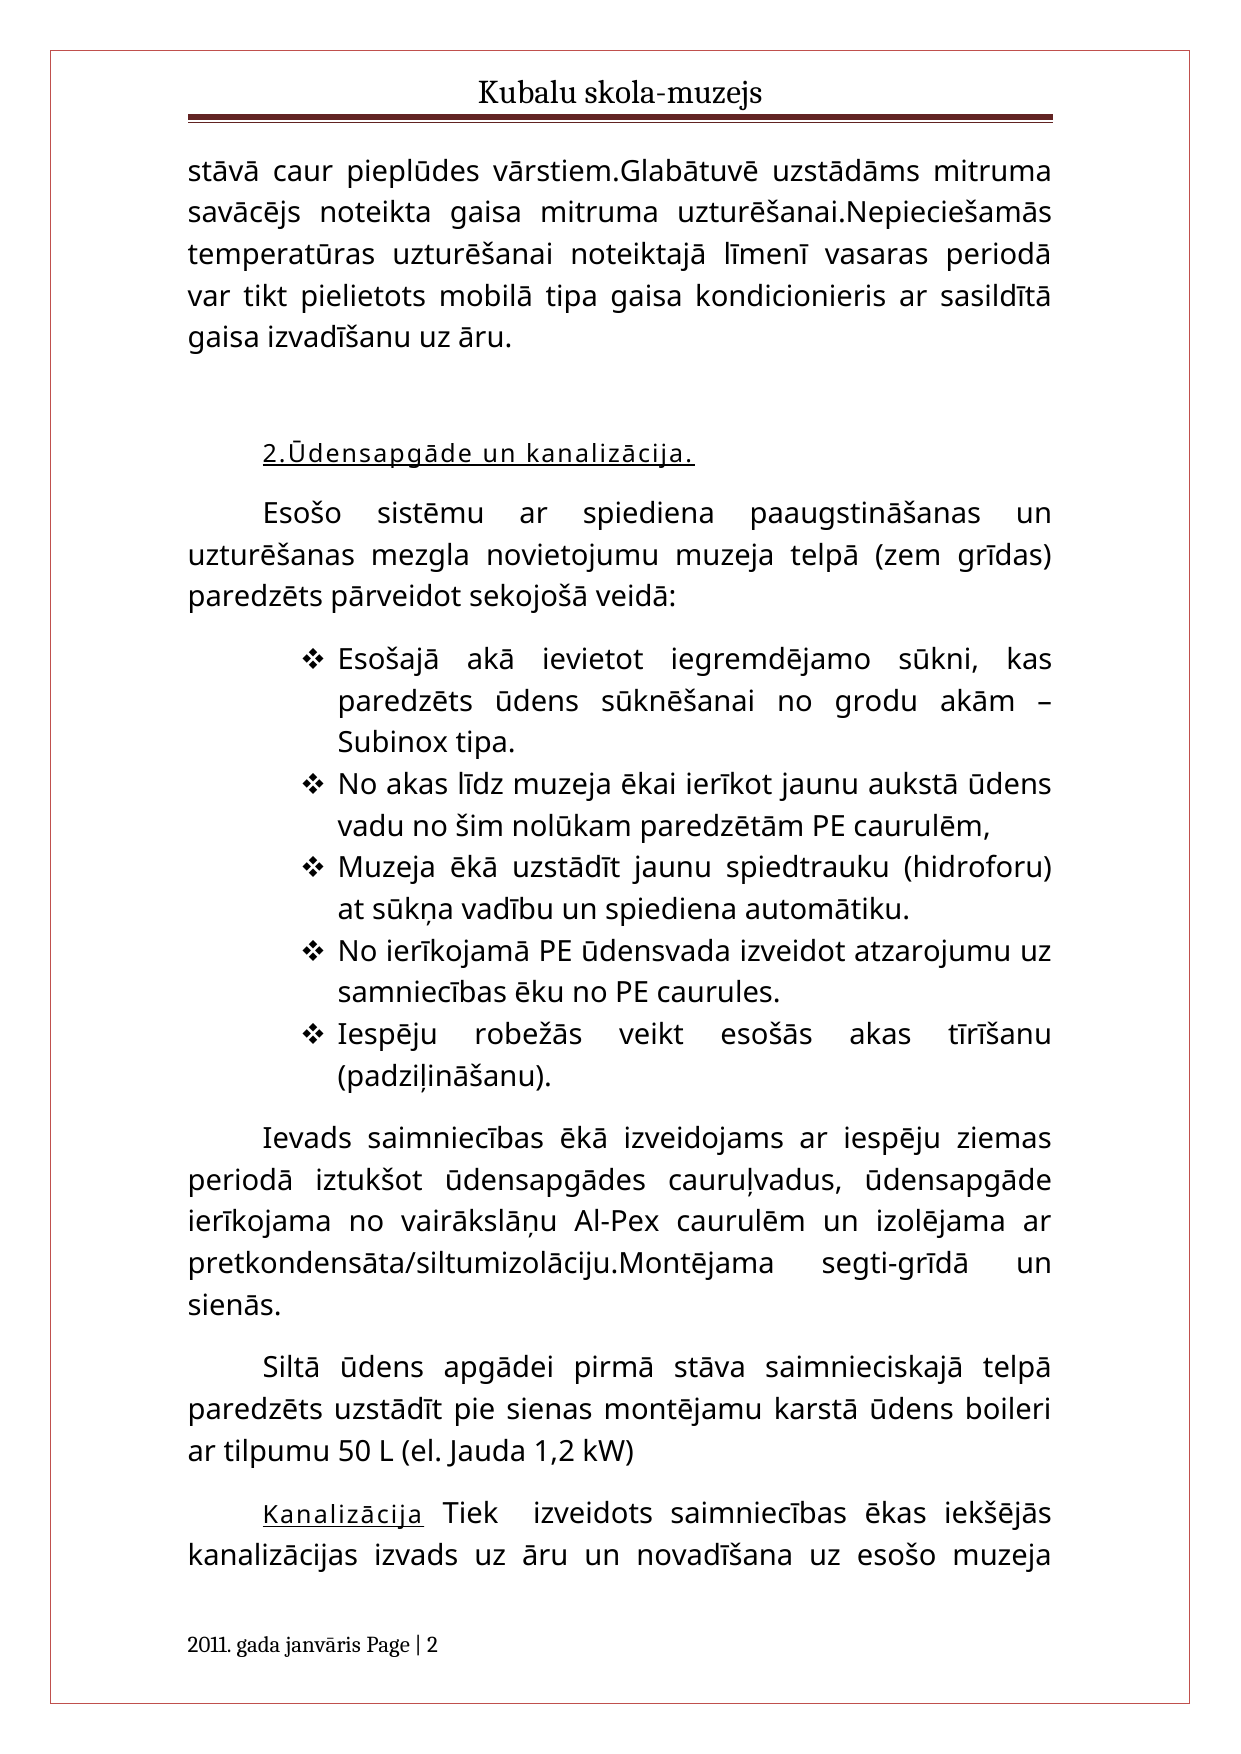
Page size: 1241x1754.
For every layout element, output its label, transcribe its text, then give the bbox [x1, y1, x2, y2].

text Siltā ūdens apgādei pirmā stāva saimnieciskajā telpā paredzēts uzstādīt pie sienas montējamu karstā ūdens boileri ar tilpumu 50 L (el. Jauda 1,2 kW) [187, 1346, 1053, 1469]
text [187, 150, 1053, 356]
list Esošajā akā ievietot iegremdējamo sūkni, kas paredzēts ūdens sūknēšanai no grodu akām – Subinox tipa. [300, 638, 1053, 761]
text 2.Ūdensapgāde un kanalizācija. [187, 436, 1053, 470]
list Iespēju robežās veikt esošās akas tīrīšanu (padziļināšanu). [300, 1013, 1053, 1094]
list No ierīkojamā PE ūdensvada izveidot atzarojumu uz samniecības ēku no PE caurules. [300, 930, 1053, 1011]
list Muzeja ēkā uzstādīt jaunu spiedtrauku (hidroforu) at sūkņa vadību un spiediena automātiku. [300, 846, 1053, 928]
text Ievads saimniecības ēkā izveidojams ar iespēju ziemas periodā iztukšot ūdensapgādes cauruļvadus, ūdensapgāde ierīkojama no vairākslāņu Al-Pex caurulēm un izolējama ar pretkondensāta/siltumizolāciju.Montējama segti-grīdā un sienās. [187, 1117, 1053, 1324]
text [187, 1492, 1053, 1574]
text Esošo sistēmu ar spiediena paaugstināšanas un uzturēšanas mezgla novietojumu muzeja telpā (zem grīdas) paredzēts pārveidot sekojošā veidā: [187, 492, 1053, 615]
list No akas līdz muzeja ēkai ierīkot jaunu aukstā ūdens vadu no šim nolūkam paredzētām PE caurulēm, [300, 763, 1053, 844]
